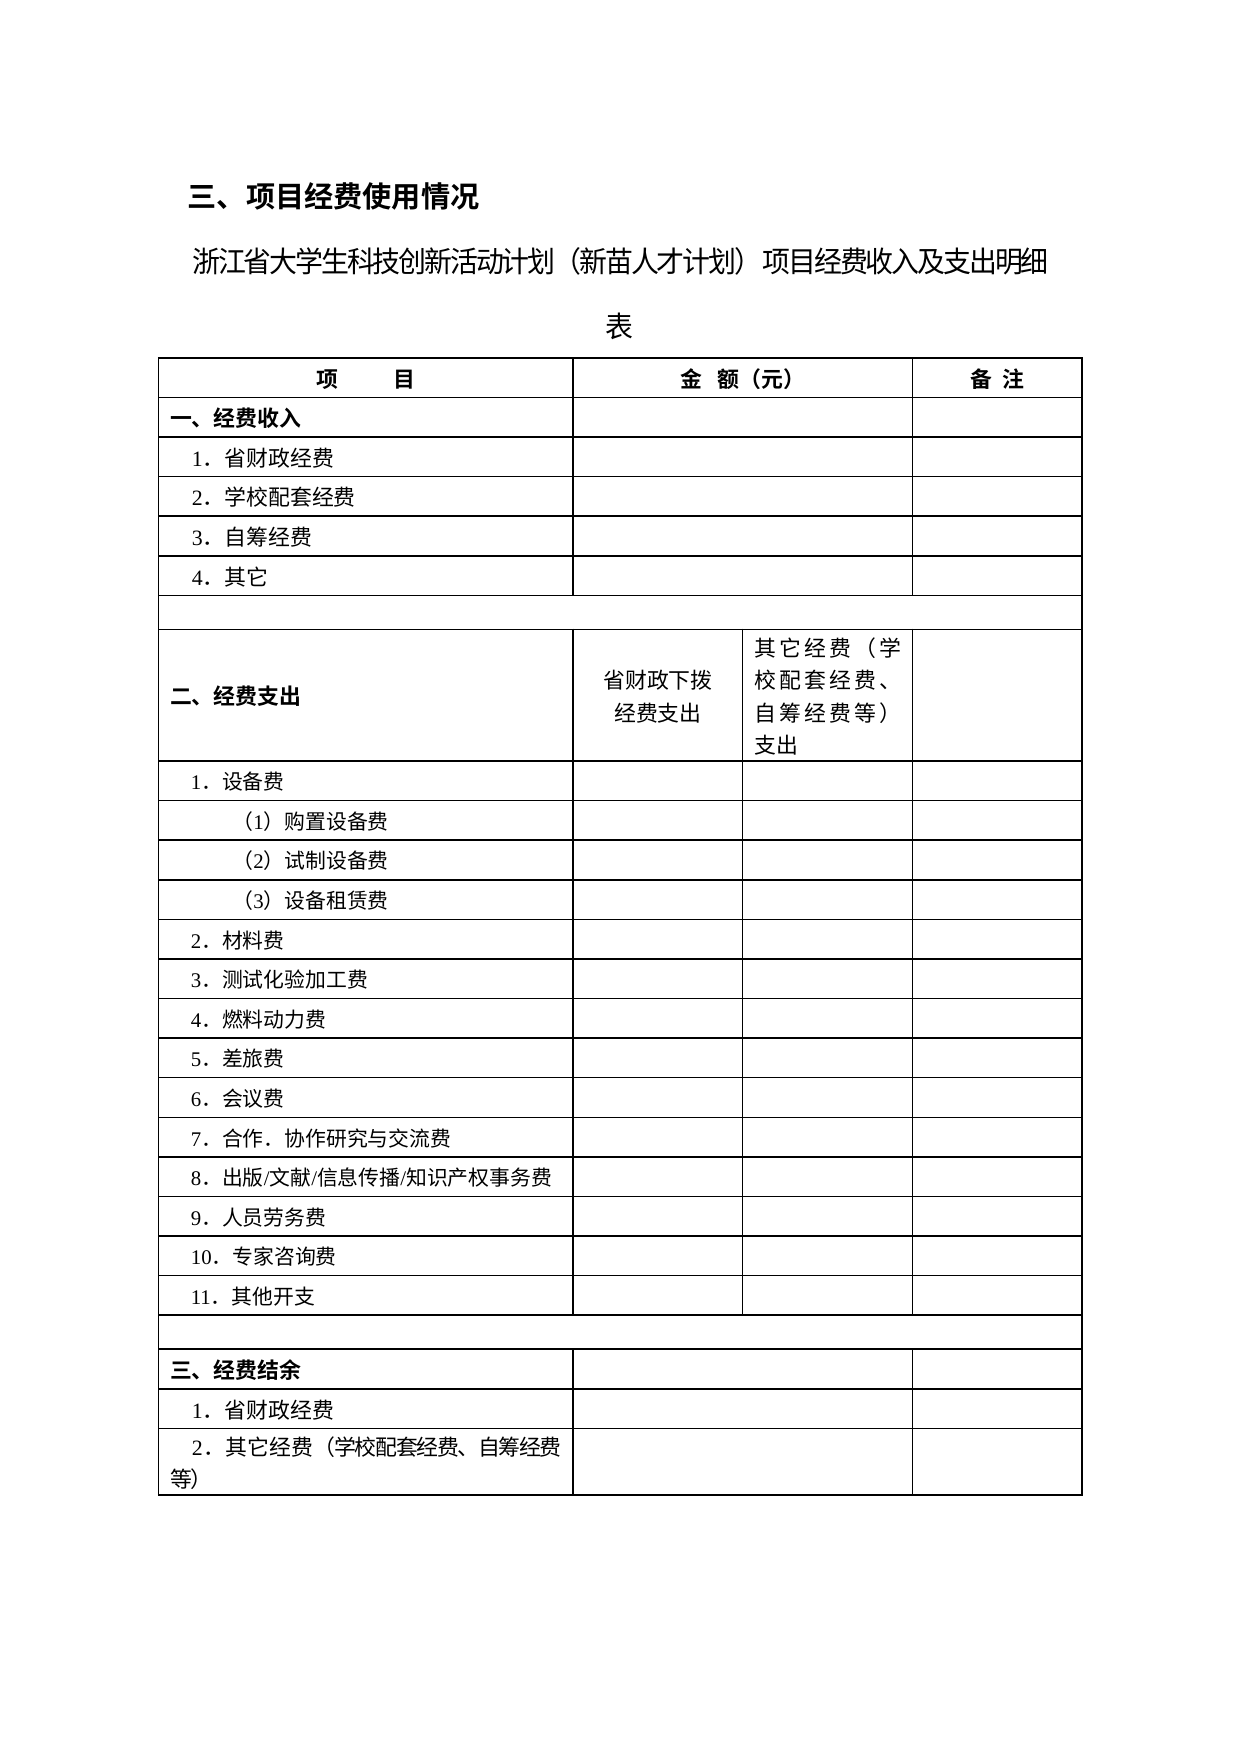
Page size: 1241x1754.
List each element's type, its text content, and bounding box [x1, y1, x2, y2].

table_cell 1．省财政经费 [159, 438, 572, 476]
table_cell [574, 1276, 742, 1314]
table_cell [743, 999, 912, 1037]
table_cell [913, 1118, 1081, 1156]
table_cell [913, 1429, 1081, 1494]
table_cell [743, 1276, 912, 1314]
table_cell 其它经费（学校配套经费、自筹经费等）支出 [743, 630, 912, 760]
table_cell [743, 1237, 912, 1275]
table_cell [913, 1350, 1081, 1388]
table_cell 1．省财政经费 [159, 1390, 572, 1427]
table_cell [913, 398, 1081, 436]
table_cell [574, 477, 912, 515]
table_cell [913, 960, 1081, 998]
table_cell （2）试制设备费 [159, 841, 572, 879]
table_cell [574, 398, 912, 436]
table_cell [574, 1158, 742, 1196]
table_cell [913, 477, 1081, 515]
table_cell 8．出版/文献/信息传播/知识产权事务费 [159, 1158, 572, 1196]
table_header 备 注 [913, 359, 1081, 397]
table_cell 1．设备费 [159, 762, 572, 800]
table_cell [159, 596, 1081, 628]
table_cell [913, 1237, 1081, 1275]
table_cell [913, 1390, 1081, 1427]
table_cell [574, 1350, 912, 1388]
table_cell [913, 1078, 1081, 1116]
table_cell [574, 1039, 742, 1077]
table_cell 7．合作．协作研究与交流费 [159, 1118, 572, 1156]
table_cell 9．人员劳务费 [159, 1197, 572, 1235]
table_cell 4．其它 [159, 557, 572, 594]
text 三、项目经费使用情况 [187, 162, 1053, 227]
table_cell 6．会议费 [159, 1078, 572, 1116]
table_cell [913, 920, 1081, 958]
table_cell [574, 1429, 912, 1494]
table_cell [574, 1197, 742, 1235]
table_cell [574, 438, 912, 476]
table_header 金 额（元） [574, 359, 912, 397]
table_cell 3．自筹经费 [159, 517, 572, 555]
table_cell 4．燃料动力费 [159, 999, 572, 1037]
table_cell [913, 630, 1081, 760]
table_cell [574, 920, 742, 958]
table_cell 2．学校配套经费 [159, 477, 572, 515]
table_cell [913, 438, 1081, 476]
table_cell [574, 762, 742, 800]
table_cell [743, 960, 912, 998]
table_cell 11．其他开支 [159, 1276, 572, 1314]
table_cell [574, 801, 742, 839]
table_cell [574, 1118, 742, 1156]
table_cell 一、经费收入 [159, 398, 572, 436]
table_cell [913, 999, 1081, 1037]
table_cell [913, 1197, 1081, 1235]
table_cell （1）购置设备费 [159, 801, 572, 839]
table_cell [743, 1118, 912, 1156]
table_cell [574, 1390, 912, 1427]
table_cell [743, 920, 912, 958]
table_cell [913, 762, 1081, 800]
table_cell [574, 1078, 742, 1116]
table_cell [913, 841, 1081, 879]
table_cell [913, 557, 1081, 594]
table_header 项 目 [159, 359, 572, 397]
table_cell [913, 1276, 1081, 1314]
table_cell [743, 801, 912, 839]
table_cell [913, 881, 1081, 918]
table_cell 2．其它经费（学校配套经费、自筹经费等） [159, 1429, 572, 1494]
table_cell [574, 557, 912, 594]
table_cell [574, 1237, 742, 1275]
table_cell [743, 881, 912, 918]
table_cell [574, 881, 742, 918]
table_cell [574, 999, 742, 1037]
table_cell [743, 1078, 912, 1116]
table_cell [743, 841, 912, 879]
table_cell [743, 1197, 912, 1235]
table_cell [913, 1039, 1081, 1077]
table_cell 二、经费支出 [159, 630, 572, 760]
table_cell 三、经费结余 [159, 1350, 572, 1388]
table_cell （3）设备租赁费 [159, 881, 572, 918]
table_cell [574, 517, 912, 555]
table_cell 10．专家咨询费 [159, 1237, 572, 1275]
table_cell [159, 1316, 1081, 1348]
table_cell [574, 960, 742, 998]
table_cell [574, 841, 742, 879]
text 浙江省大学生科技创新活动计划（新苗人才计划）项目经费收入及支出明细表 [187, 227, 1053, 357]
table_cell 2．材料费 [159, 920, 572, 958]
table_cell [913, 801, 1081, 839]
table_cell 5．差旅费 [159, 1039, 572, 1077]
table_cell [743, 762, 912, 800]
table_cell [743, 1039, 912, 1077]
table_cell [913, 1158, 1081, 1196]
table_cell 3．测试化验加工费 [159, 960, 572, 998]
table_cell 省财政下拨 经费支出 [574, 630, 742, 760]
table_cell [743, 1158, 912, 1196]
table_cell [913, 517, 1081, 555]
